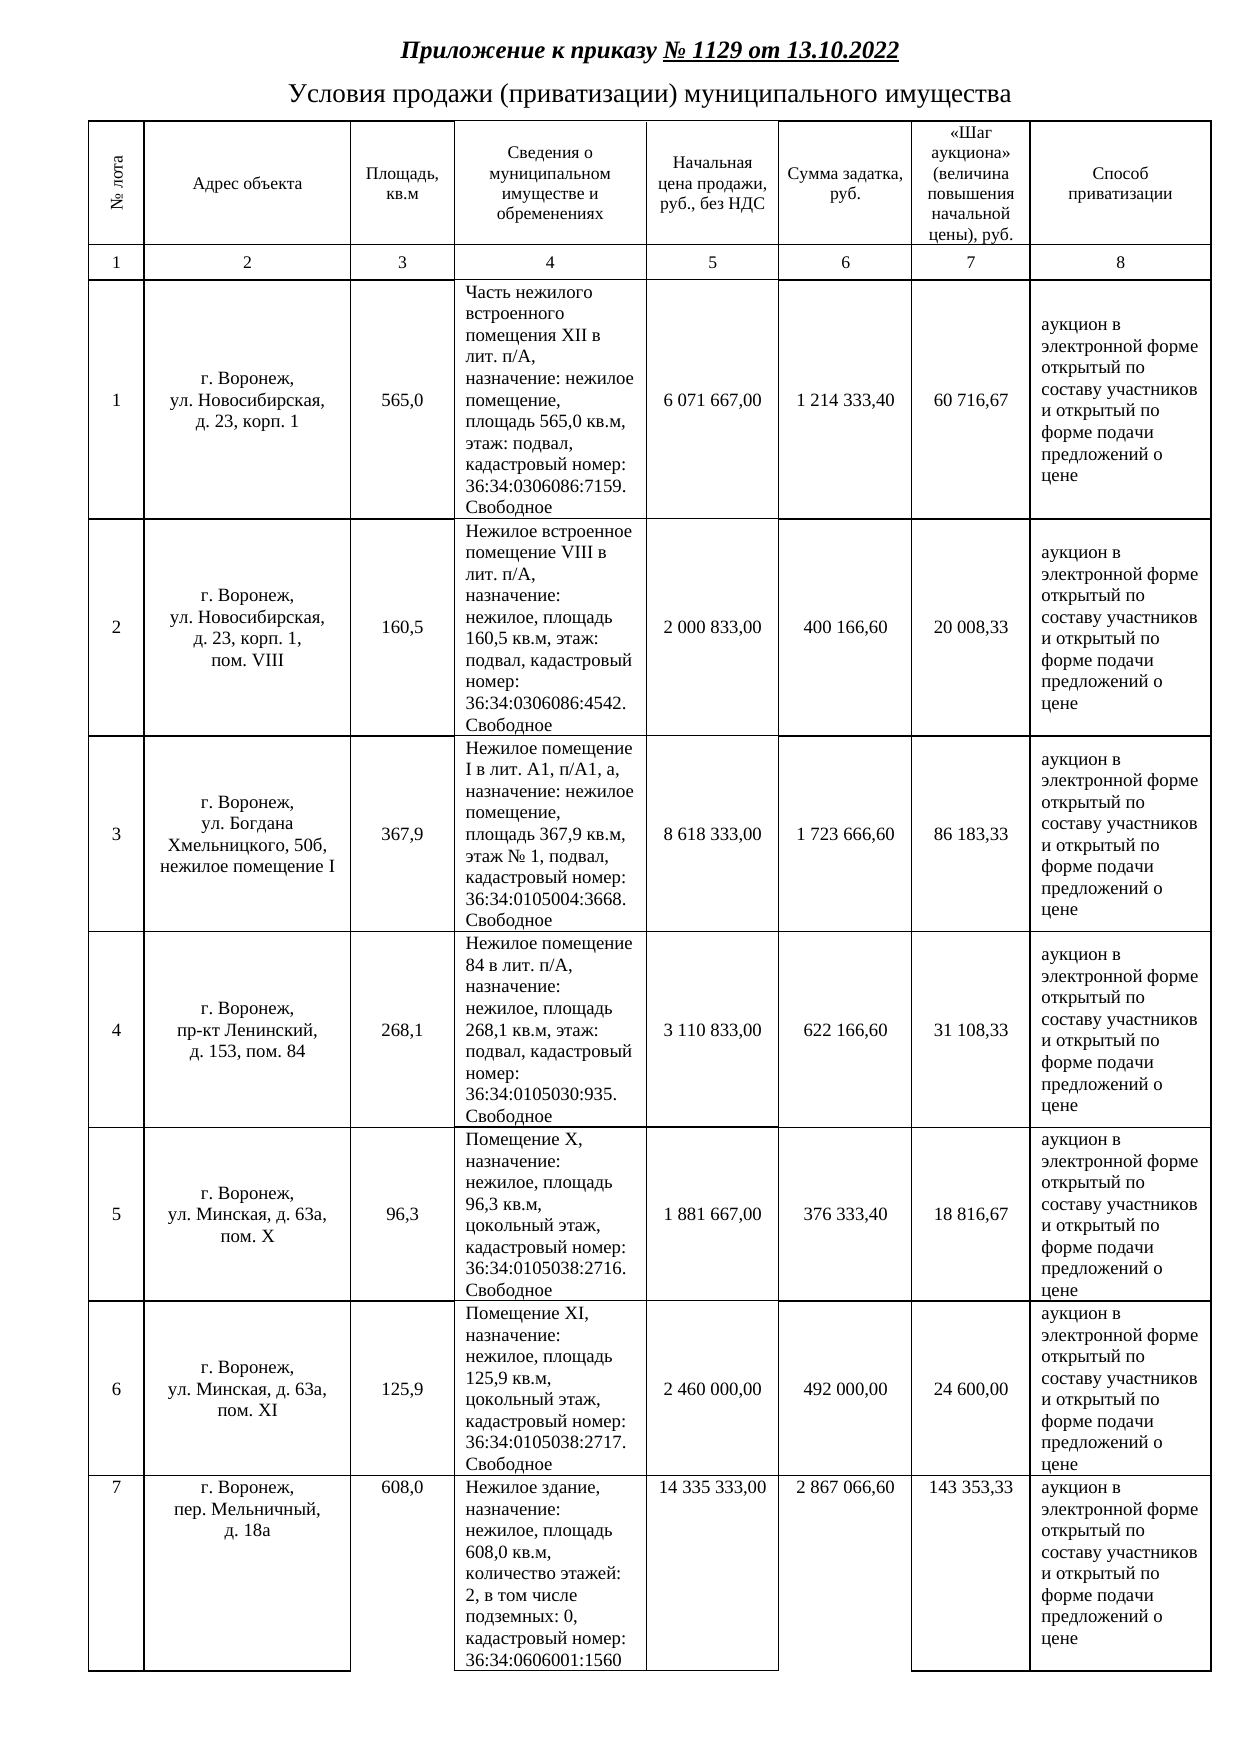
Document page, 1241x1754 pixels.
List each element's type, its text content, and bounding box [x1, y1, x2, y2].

table_cell 5 [89, 1128, 143, 1300]
table_cell 3 [89, 737, 143, 931]
table_cell аукцион в электронной форме открытый по составу участников и открытый по форме подачи предложений о цене [1031, 932, 1210, 1126]
table_cell 1 881 667,00 [647, 1128, 778, 1300]
table_cell 492 000,00 [779, 1302, 911, 1474]
table_cell 3 110 833,00 [647, 932, 778, 1126]
table_cell 6 071 667,00 [647, 280, 778, 518]
table_cell аукцион в электронной форме открытый по составу участников и открытый по форме подачи предложений о цене [1031, 520, 1210, 735]
table_cell 18 816,67 [912, 1128, 1029, 1300]
table_cell 1 723 666,60 [779, 737, 911, 931]
table_cell Нежилое здание, назначение: нежилое, площадь 608,0 кв.м, количество этажей: 2, в том числе подземных: 0, кадастровый номер: 36:34:0606001:1560 [455, 1476, 646, 1670]
table_cell Нежилое помещение 84 в лит. п/А, назначение: нежилое, площадь 268,1 кв.м, этаж: подвал, кадастровый номер: 36:34:0105030:935. Свободное [455, 932, 646, 1126]
table_cell 96,3 [351, 1128, 454, 1300]
table_cell 31 108,33 [912, 932, 1029, 1126]
table_cell г. Воронеж, ул. Новосибирская, д. 23, корп. 1, пом. VIII [145, 520, 350, 735]
table_cell 2 460 000,00 [647, 1301, 778, 1474]
table_cell 160,5 [351, 520, 454, 735]
table_cell 6 [779, 245, 911, 279]
table_cell Часть нежилого встроенного помещения XII в лит. п/А, назначение: нежилое помещение, площадь 565,0 кв.м, этаж: подвал, кадастровый номер: 36:34:0306086:7159. Свободное [455, 280, 646, 518]
table_cell 86 183,33 [912, 737, 1029, 931]
table_cell 24 600,00 [912, 1302, 1029, 1474]
table_cell 8 618 333,00 [647, 736, 778, 931]
table_cell 20 008,33 [912, 520, 1029, 735]
table_header «Шаг аукциона» (величина повышения начальной цены), руб. [912, 122, 1029, 244]
table_cell аукцион в электронной форме открытый по составу участников и открытый по форме подачи предложений о цене [1031, 1302, 1210, 1474]
table_cell 622 166,60 [779, 932, 911, 1126]
table_header Начальная цена продажи, руб., без НДС [647, 121, 778, 244]
table_cell 1 [89, 245, 143, 279]
table_cell г. Воронеж, ул. Минская, д. 63а, пом. XI [145, 1302, 350, 1474]
table_cell 8 [1031, 245, 1210, 279]
table_cell 6 [89, 1302, 143, 1474]
table_cell 4 [89, 932, 143, 1126]
table_header Сведения о муниципальном имуществе и обременениях [455, 121, 646, 244]
table_cell г. Воронеж, ул. Богдана Хмельницкого, 50б, нежилое помещение I [145, 737, 350, 931]
table_cell Помещение X, назначение: нежилое, площадь 96,3 кв.м, цокольный этаж, кадастровый номер: 36:34:0105038:2716. Свободное [455, 1128, 646, 1300]
table_cell Нежилое встроенное помещение VIII в лит. п/А, назначение: нежилое, площадь 160,5 кв.м, этаж: подвал, кадастровый номер: 36:34:0306086:4542. Свободное [455, 519, 646, 735]
table_cell 400 166,60 [779, 520, 911, 735]
table_cell аукцион в электронной форме открытый по составу участников и открытый по форме подачи предложений о цене [1031, 281, 1210, 518]
table_cell 608,0 [351, 1476, 454, 1670]
table_cell 60 716,67 [912, 281, 1029, 518]
table_cell г. Воронеж, ул. Новосибирская, д. 23, корп. 1 [145, 281, 350, 518]
table_cell Нежилое помещение I в лит. А1, п/А1, а, назначение: нежилое помещение, площадь 367,9 кв.м, этаж № 1, подвал, кадастровый номер: 36:34:0105004:3668. Свободное [455, 736, 646, 931]
table_cell 125,9 [351, 1302, 454, 1474]
table_cell 376 333,40 [779, 1128, 911, 1300]
table_cell 1 [89, 281, 143, 518]
table_cell 2 000 833,00 [647, 519, 778, 735]
table_cell аукцион в электронной форме открытый по составу участников и открытый по форме подачи предложений о цене [1031, 1128, 1210, 1300]
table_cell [1031, 1476, 1210, 1670]
table_header Способ приватизации [1031, 122, 1210, 244]
table_cell 4 [455, 245, 646, 279]
text Приложение к приказу № 1129 от 13.10.2022 [118, 35, 1181, 64]
table_cell 14 335 333,00 [647, 1476, 778, 1670]
table_header Площадь, кв.м [351, 122, 454, 244]
table_cell 2 [145, 245, 350, 279]
table_cell 3 [351, 245, 454, 279]
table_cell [145, 1476, 350, 1670]
table_header Адрес объекта [145, 122, 350, 244]
table_header Сумма задатка, руб. [779, 122, 911, 244]
table_header № лота [89, 122, 143, 244]
table_cell 2 [89, 520, 143, 735]
table_cell 565,0 [351, 281, 454, 518]
table_cell Помещение XI, назначение: нежилое, площадь 125,9 кв.м, цокольный этаж, кадастровый номер: 36:34:0105038:2717. Свободное [455, 1301, 646, 1474]
text Условия продажи (приватизации) муниципального имущества [118, 77, 1181, 108]
table_cell 268,1 [351, 932, 454, 1126]
table_cell 367,9 [351, 737, 454, 931]
table_cell 1 214 333,40 [779, 281, 911, 518]
table_cell 5 [647, 245, 778, 279]
table_cell 2 867 066,60 [779, 1476, 911, 1670]
table_cell аукцион в электронной форме открытый по составу участников и открытый по форме подачи предложений о цене [1031, 737, 1210, 931]
table_cell 143 353,33 [912, 1476, 1029, 1670]
table_cell г. Воронеж, ул. Минская, д. 63а, пом. X [145, 1128, 350, 1300]
table_cell г. Воронеж, пр-кт Ленинский, д. 153, пом. 84 [145, 932, 350, 1126]
table_cell 7 [912, 245, 1029, 279]
table_cell 7 [89, 1476, 143, 1670]
